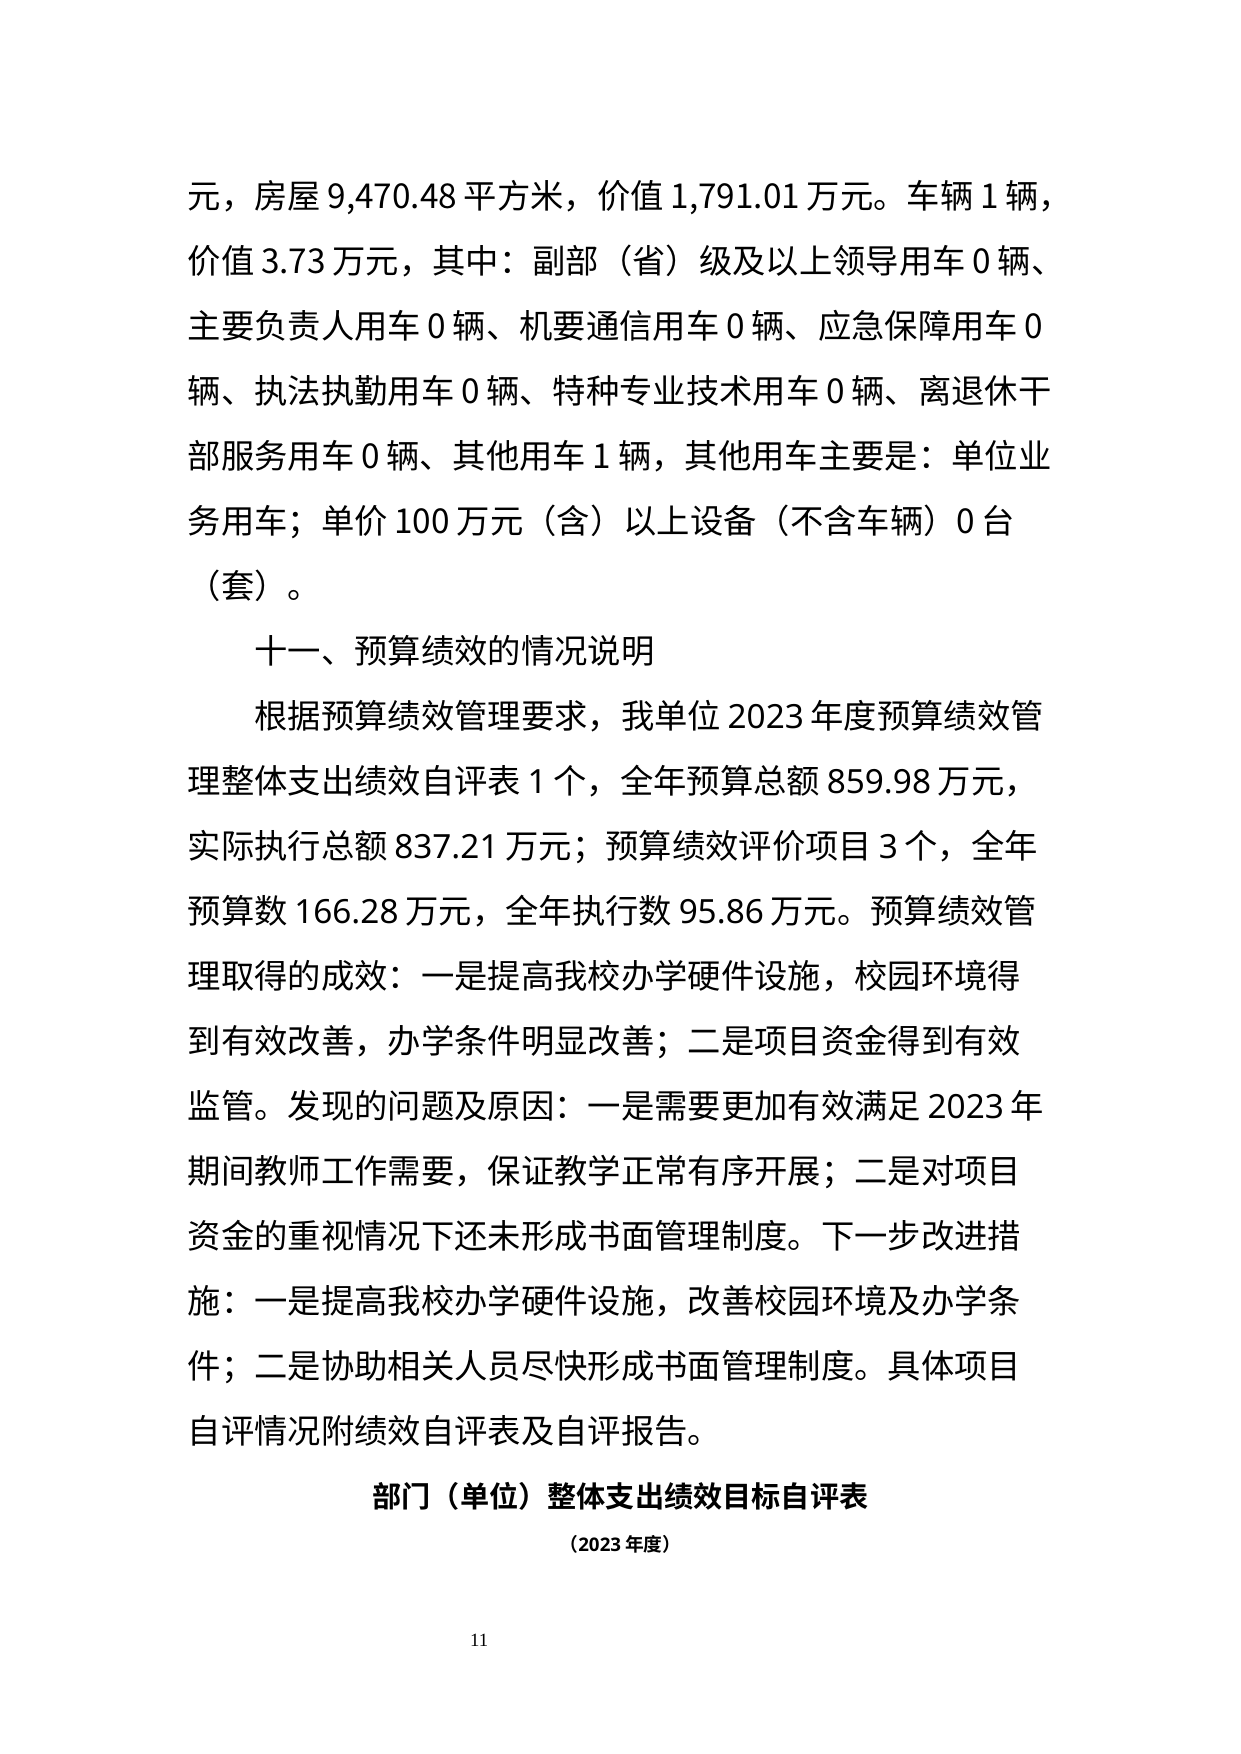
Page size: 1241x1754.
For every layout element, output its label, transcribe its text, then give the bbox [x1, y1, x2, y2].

text （2023年度） [187, 1527, 1053, 1559]
text 根据预算绩效管理要求，我单位2023年度预算绩效管理整体支出绩效自评表1个，全年预算总额859.98万元，实际执行总额837.21万元；预算绩效评价项目3个，全年预算数166.28万元，全年执行数95.86万元。预算绩效管理取得的成效：一是提高我校办学硬件设施，校园环境得到有效改善，办学条件明显改善；二是项目资金得到有效监管。发现的问题及原因：一是需要更加有效满足2023年期间教师工作需要，保证教学正常有序开展；二是对项目资金的重视情况下还未形成书面管理制度。下一步改进措施：一是提高我校办学硬件设施，改善校园环境及办学条件；二是协助相关人员尽快形成书面管理制度。具体项目自评情况附绩效自评表及自评报告。 [187, 682, 1053, 1462]
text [187, 162, 1053, 617]
text 十一、预算绩效的情况说明 [187, 617, 1053, 682]
text 部门（单位）整体支出绩效目标自评表 [187, 1462, 1053, 1527]
